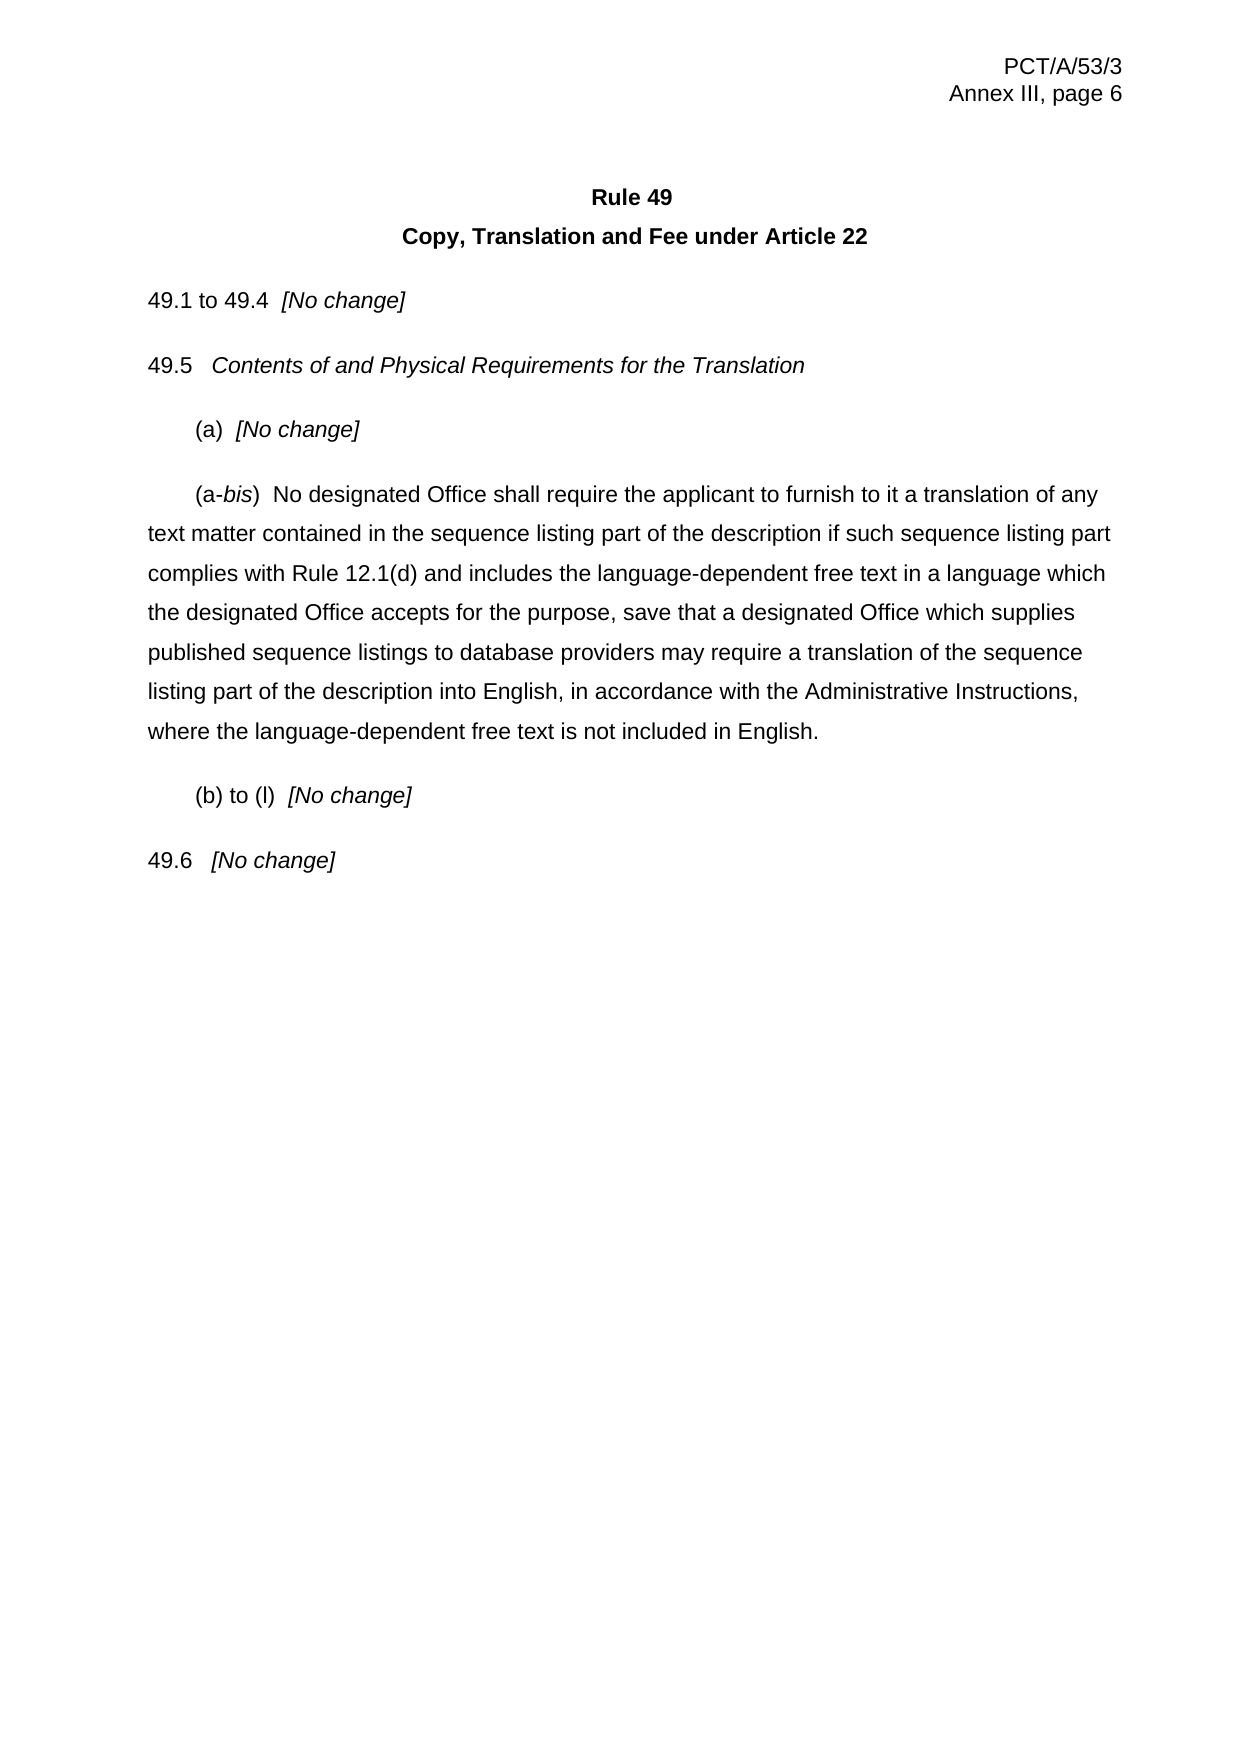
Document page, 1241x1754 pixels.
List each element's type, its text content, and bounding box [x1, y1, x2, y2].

text 49.1 to 49.4 [No change] [148, 287, 1122, 314]
text 49.6 [No change] [148, 847, 1122, 873]
text (b) to (l) [No change] [148, 782, 1122, 809]
title Rule 49 - Copy, Translation and Fee under Article 22 [148, 183, 1122, 249]
text (a) [No change] [148, 416, 1122, 443]
text 49.5 Contents of and Physical Requirements for the Translation [148, 352, 1122, 378]
text (a-bis) No designated Office shall require the applicant to furnish to it a translation of any text matter contained in the sequence listing part of the description if such sequence listing part complies with Rule 12.1(d) and includes the language-dependent free text in a language which the designated Office accepts for the purpose, save that a designated Office which supplies published sequence listings to database providers may require a translation of the sequence listing part of the description into English, in accordance with the Administrative Instructions, where the language-dependent free text is not included in English. [148, 481, 1122, 744]
